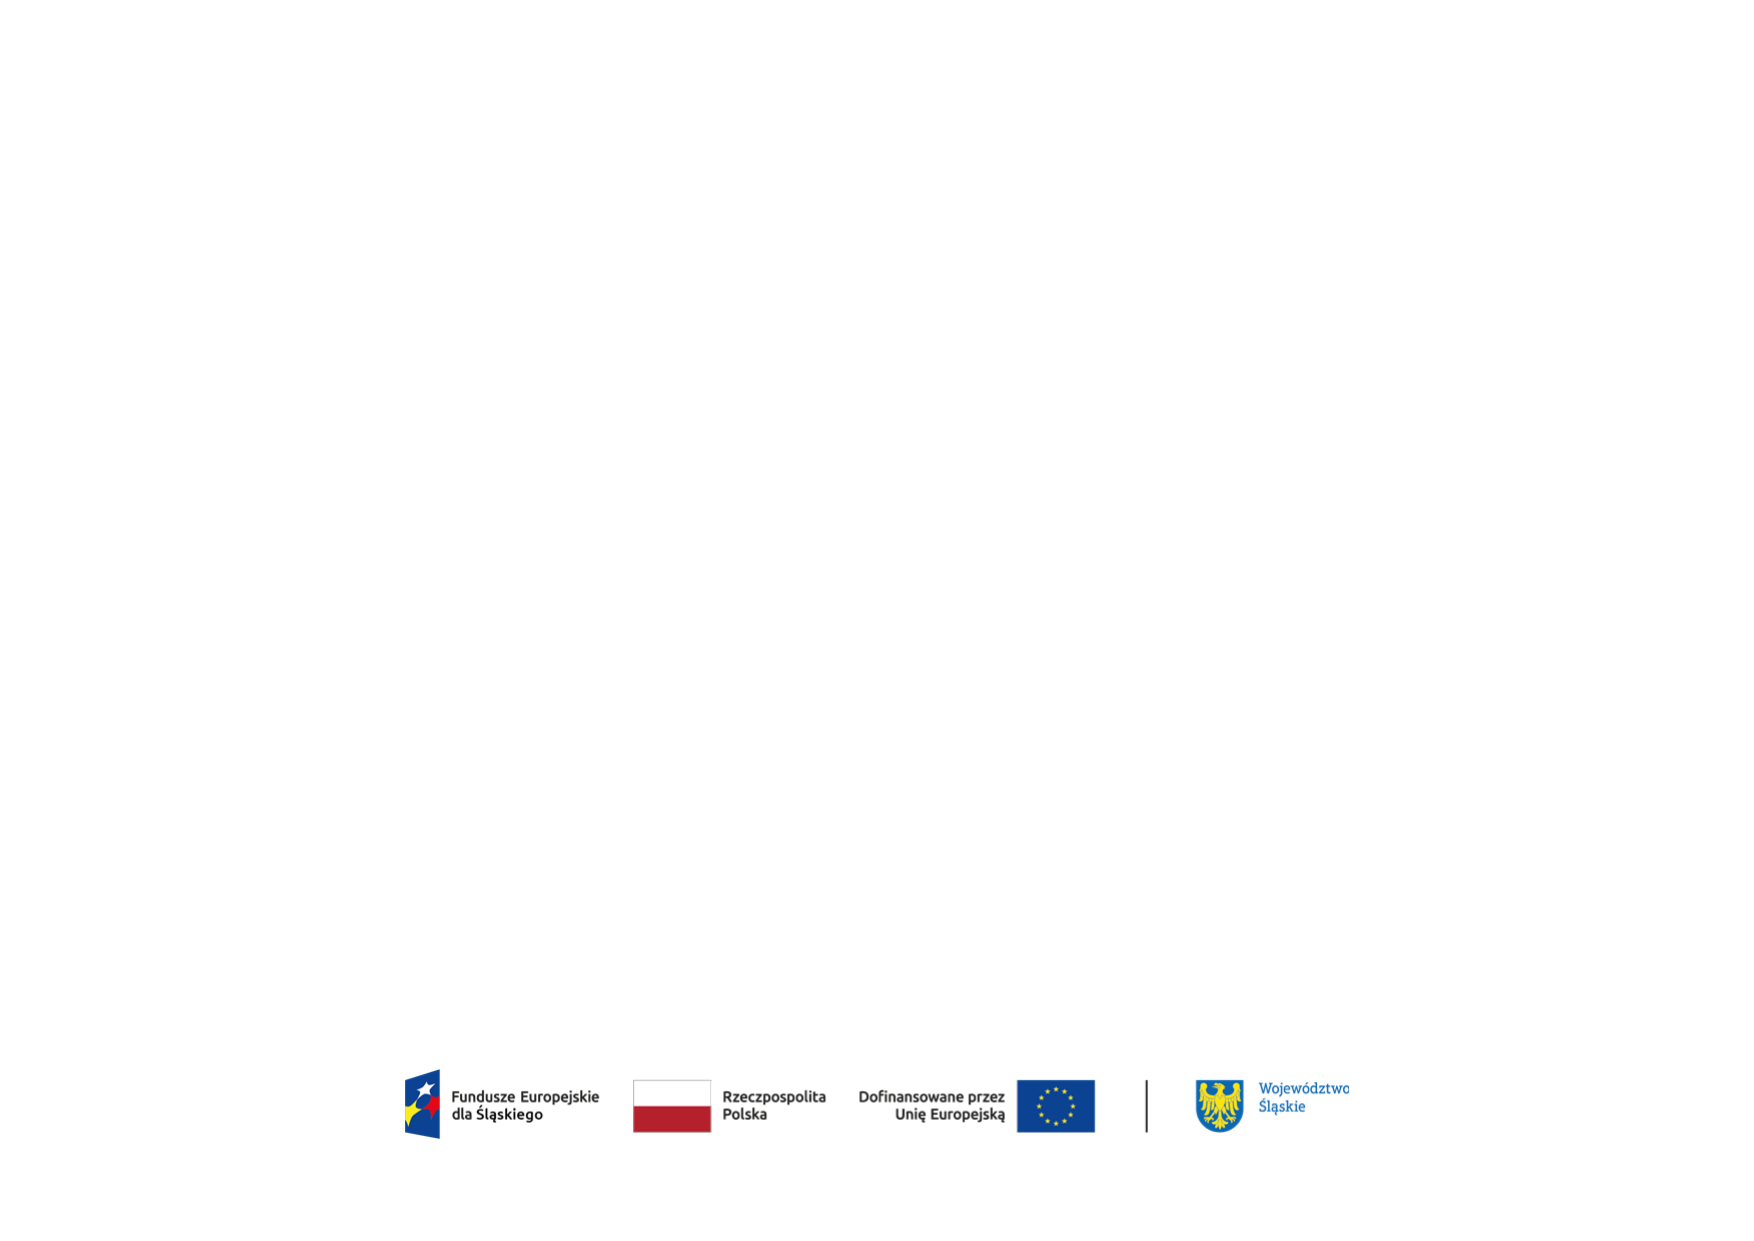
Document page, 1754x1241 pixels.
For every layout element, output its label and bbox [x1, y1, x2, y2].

picture [405, 1069, 1349, 1139]
